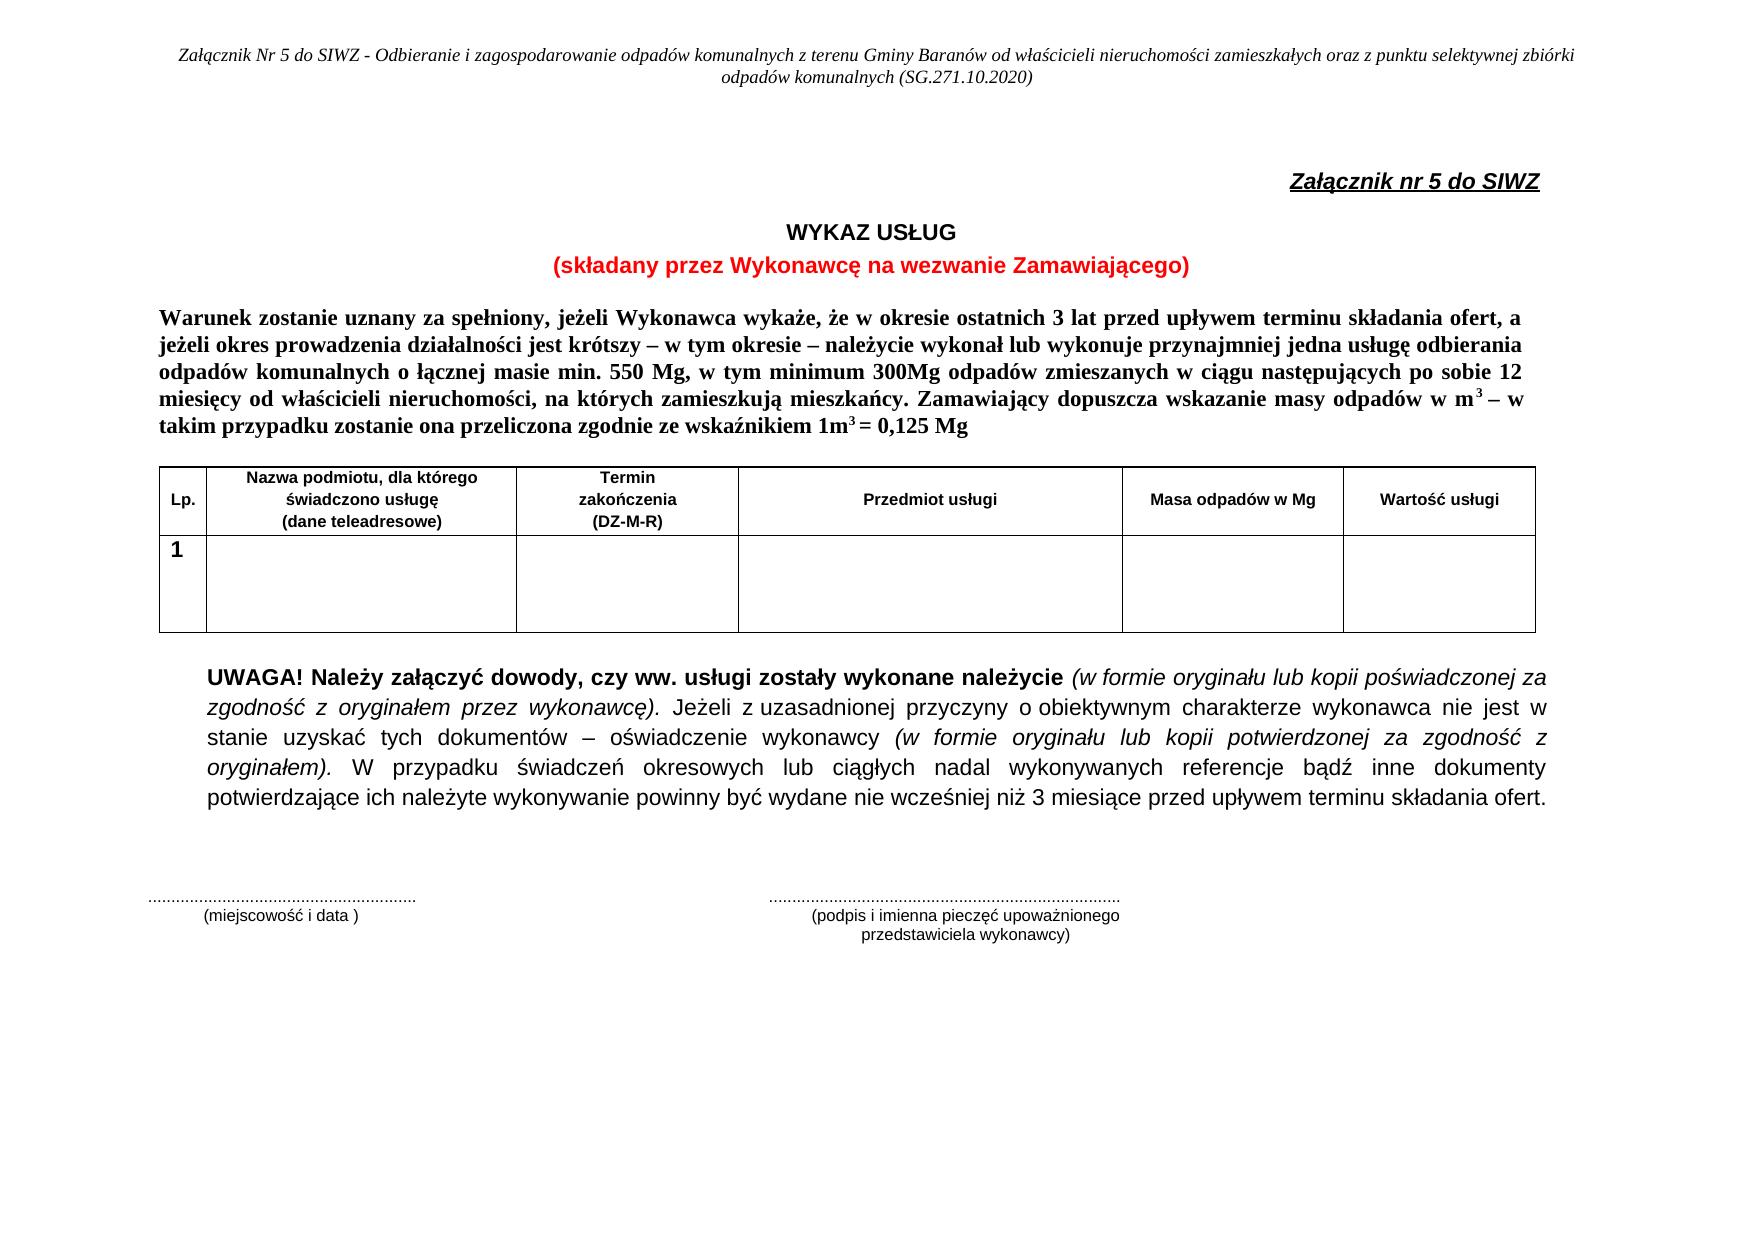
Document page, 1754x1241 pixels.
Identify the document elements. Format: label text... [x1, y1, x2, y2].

table_header Załącznik nr 5 do SIWZ WYKAZ USŁUG (składany przez Wykonawcę na wezwanie Zamawiającego) [133, 143, 1551, 633]
text .......................................................... ............................................................................ [148, 886, 1606, 906]
text UWAGA! Należy załączyć dowody, czy ww. usługi zostały wykonane należycie (w formie oryginału lub kopii poświadczonej za zgodność z oryginałem przez wykonawcę). Jeżeli z uzasadnionej przyczyny o obiektywnym charakterze wykonawca nie jest w stanie uzyskać tych dokumentów – oświadczenie wykonawcy (w formie oryginału lub kopii potwierdzonej za zgodność z oryginałem). W przypadku świadczeń okresowych lub ciągłych nadal wykonywanych referencje bądź inne dokumenty potwierdzające ich należyte wykonywanie powinny być wydane nie wcześniej niż 3 miesiące przed upływem terminu składania ofert. [207, 663, 1547, 811]
text (miejscowość i data ) (podpis i imienna pieczęć upoważnionego [148, 906, 1606, 925]
text przedstawiciela wykonawcy) [148, 925, 1606, 944]
